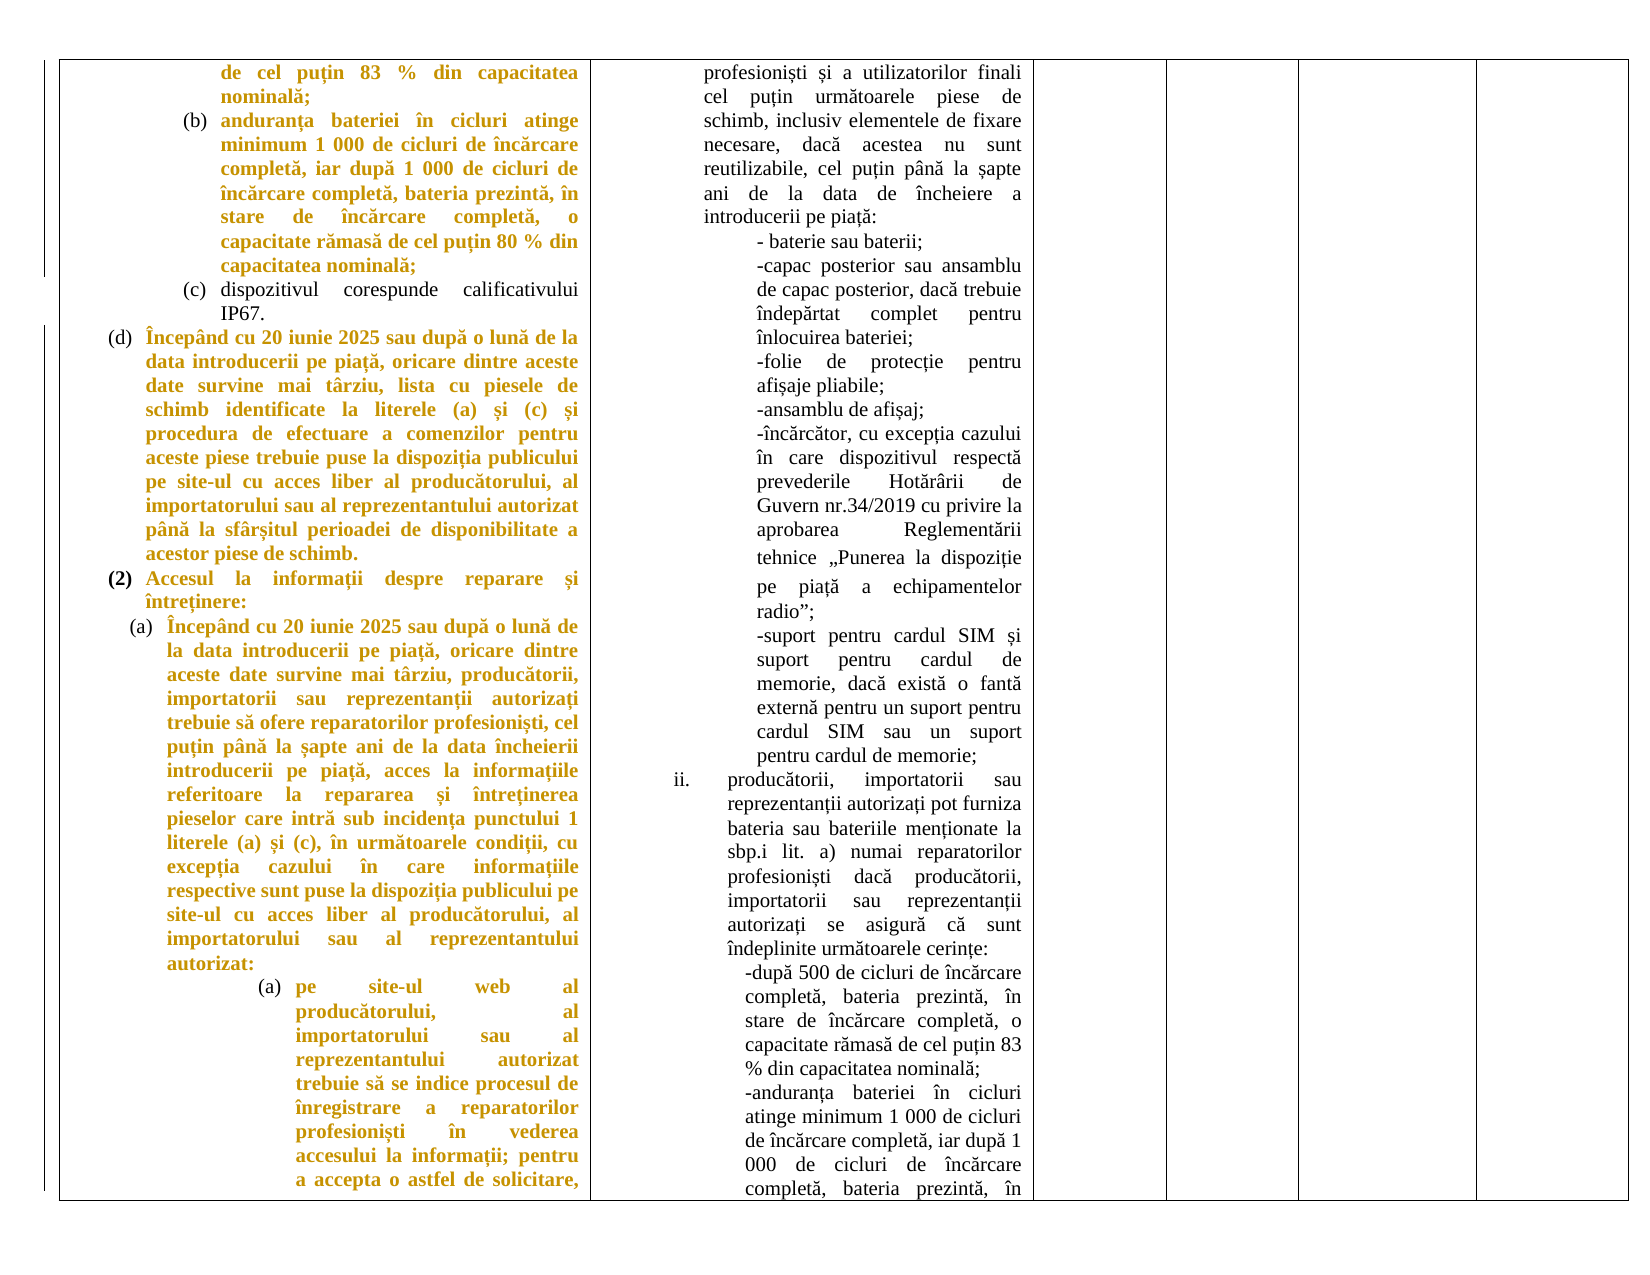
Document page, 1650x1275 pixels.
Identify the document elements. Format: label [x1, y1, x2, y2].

table_cell [1167, 60, 1298, 1200]
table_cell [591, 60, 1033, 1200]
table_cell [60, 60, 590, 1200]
table_cell [1299, 60, 1476, 1200]
table_cell [1034, 60, 1166, 1200]
table_cell [1477, 60, 1628, 1200]
